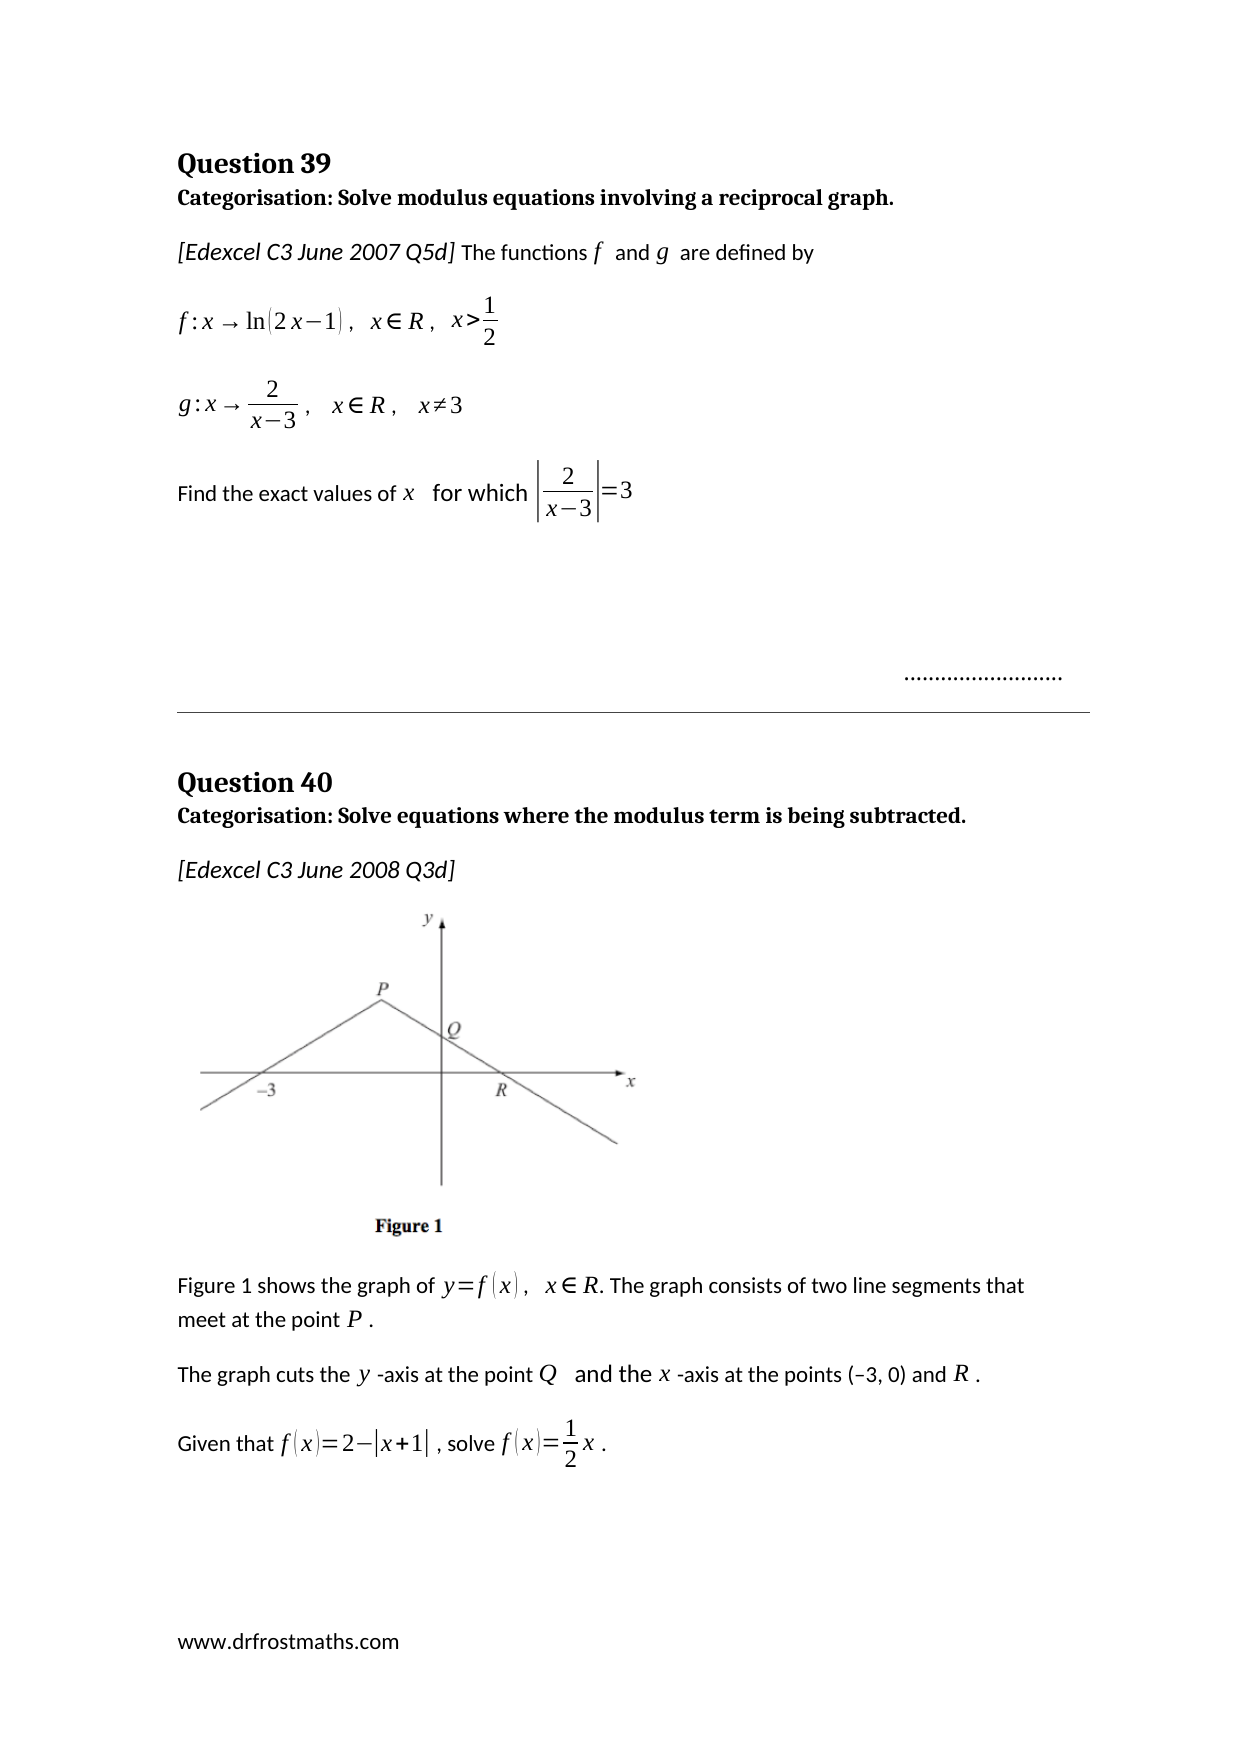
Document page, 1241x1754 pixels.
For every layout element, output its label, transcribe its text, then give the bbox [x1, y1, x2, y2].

text .......................... [177, 656, 1063, 687]
text Figure 1 shows the graph of , . The graph consists of two line segments that meet at the point . [177, 1270, 1063, 1333]
text , , [177, 292, 1063, 351]
text [Edexcel C3 June 2007 Q5d] The functions and are defined by [177, 236, 1063, 267]
text Question 40 Categorisation: Solve equations where the modulus term is being subtracted. [177, 766, 1063, 829]
picture [177, 910, 647, 1246]
text The graph cuts the -axis at the point and the -axis at the points (–3, 0) and . [177, 1358, 1063, 1389]
text , , [177, 376, 1063, 435]
text Given that , solve . [177, 1414, 1063, 1473]
text Question 39 Categorisation: Solve modulus equations involving a reciprocal graph. [177, 148, 1063, 211]
text Find the exact values of for which [177, 460, 1063, 524]
text [Edexcel C3 June 2008 Q3d] [177, 854, 1063, 885]
